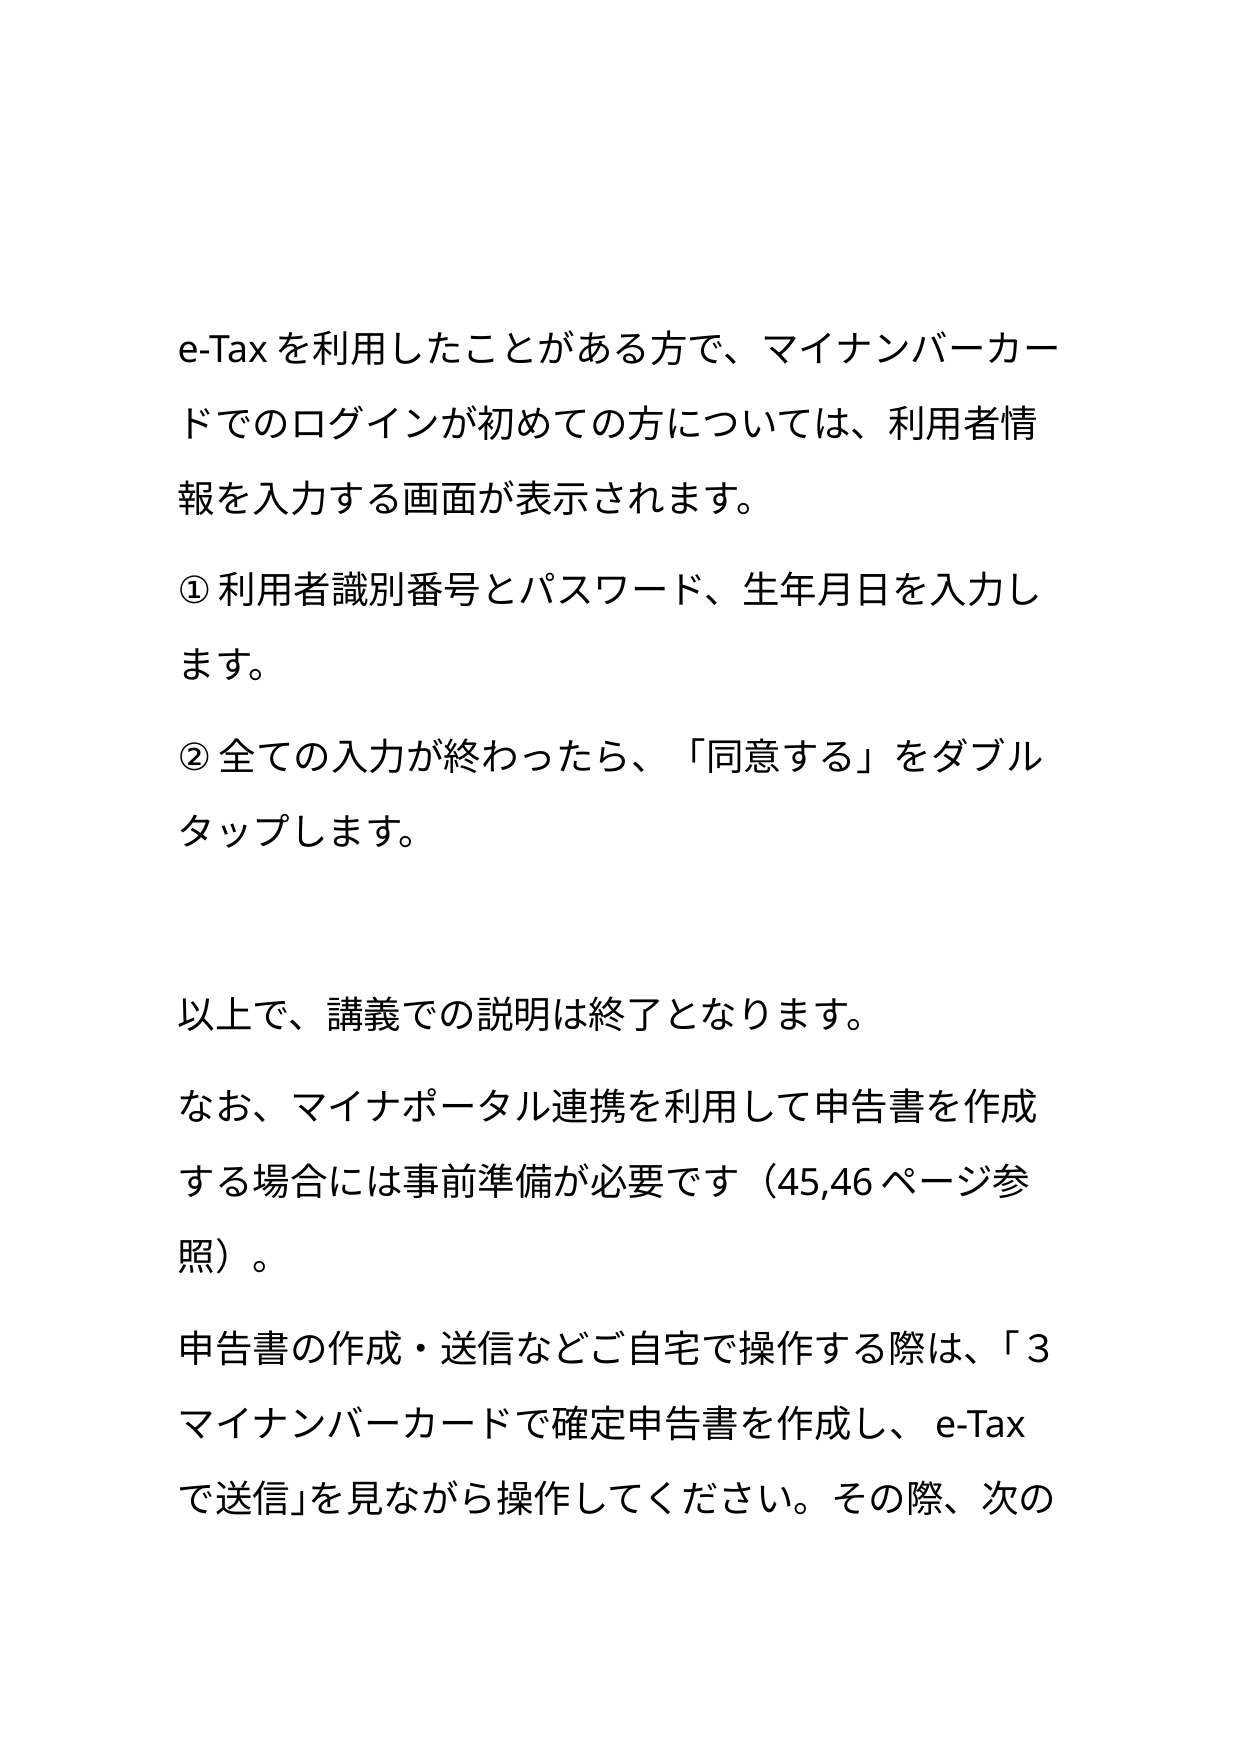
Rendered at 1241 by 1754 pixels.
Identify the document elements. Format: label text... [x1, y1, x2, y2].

text 以上で、講義での説明は終了となります。 [177, 975, 1063, 1050]
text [177, 1308, 1063, 1533]
text ②全ての入力が終わったら、「同意する」をダブルタップします。 [177, 717, 1063, 867]
text ①利用者識別番号とパスワード、生年月日を入力します。 [177, 550, 1063, 700]
text e-Taxを利用したことがある方で、マイナンバーカードでのログインが初めての方については、利用者情報を入力する画面が表示されます。 [177, 308, 1063, 533]
text なお、マイナポータル連携を利用して申告書を作成する場合には事前準備が必要です（45,46ページ参照）。 [177, 1067, 1063, 1292]
